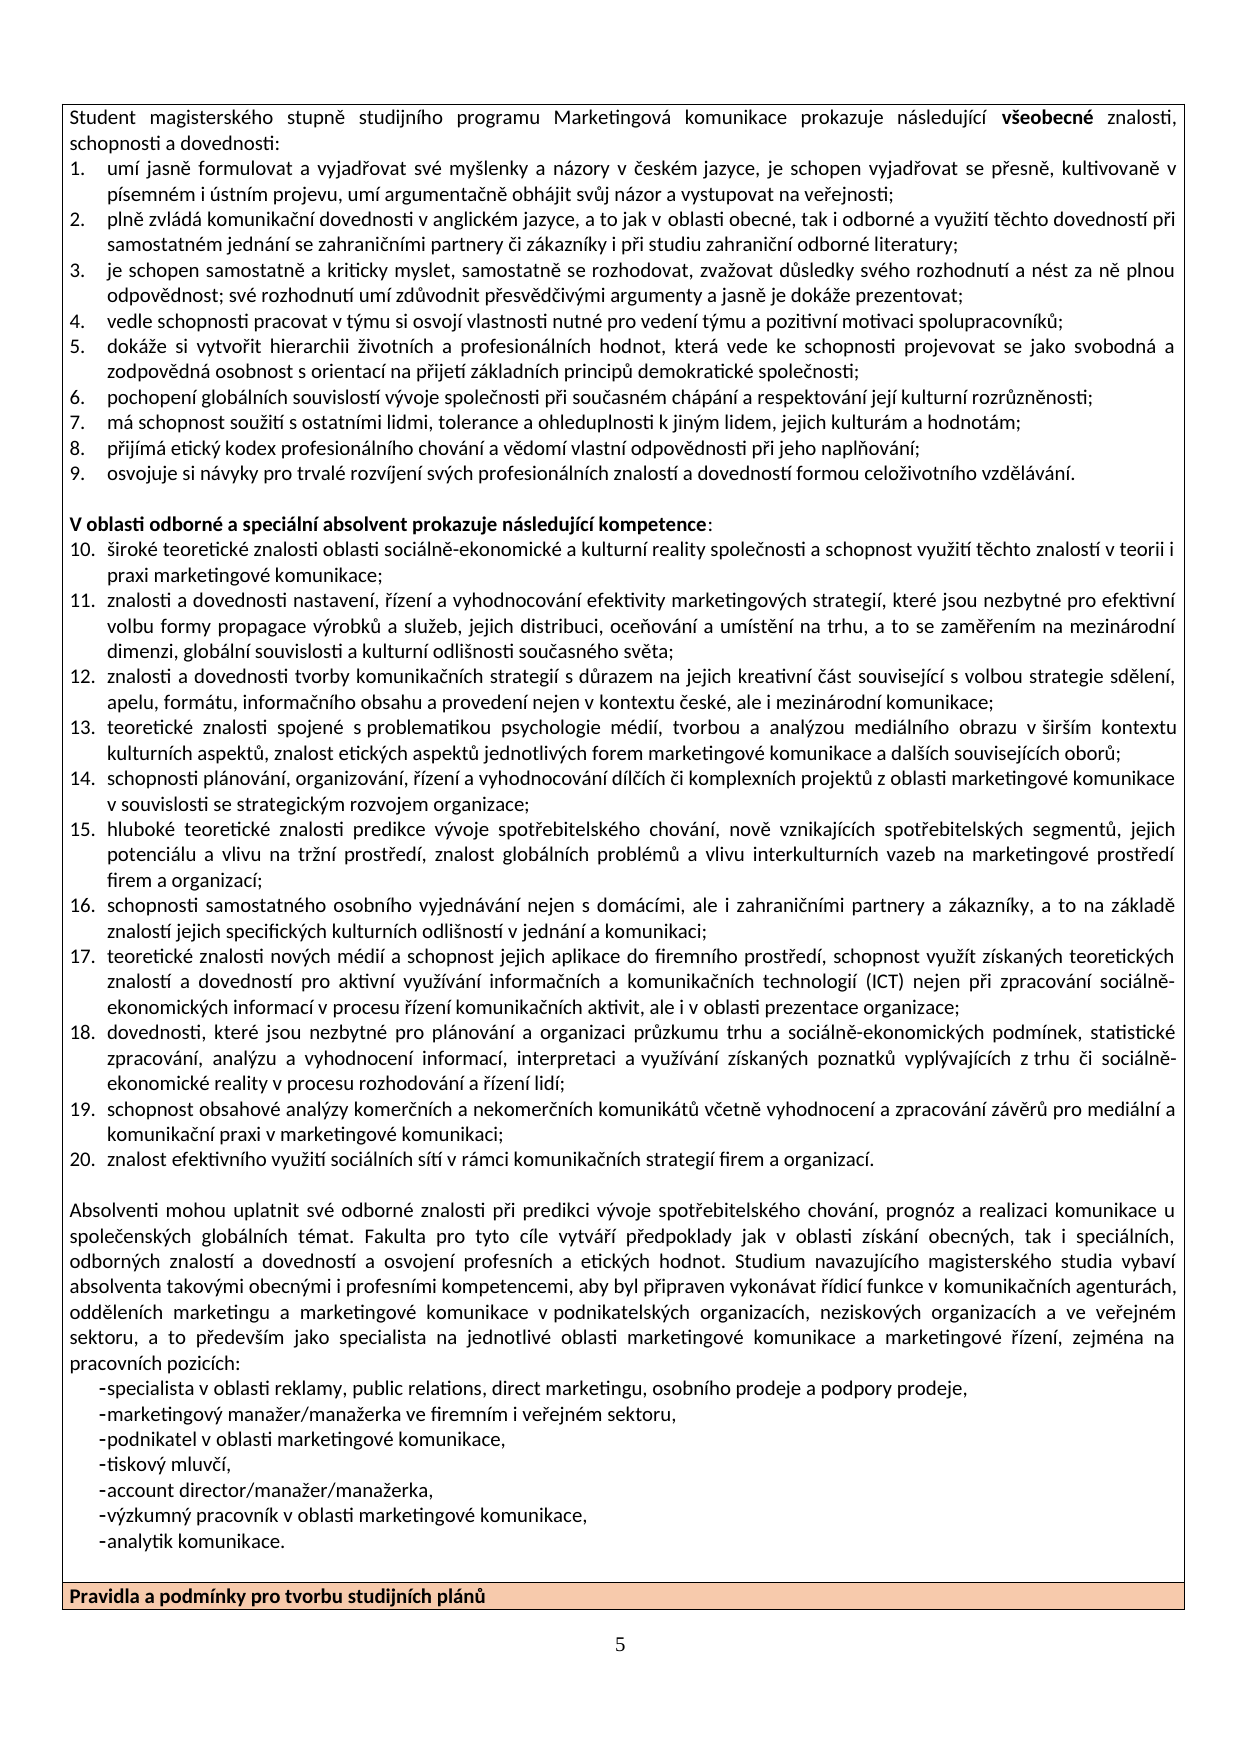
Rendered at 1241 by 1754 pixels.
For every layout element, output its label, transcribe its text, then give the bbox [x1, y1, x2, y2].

table_cell Student magisterského stupně studijního programu Marketingová komunikace prokazuje následující všeobecné znalosti, schopnosti a dovednosti: umí jasně formulovat a vyjadřovat své myšlenky a názory v českém jazyce, je schopen vyjadřovat se přesně, kultivovaně v písemném i ústním projevu, umí argumentačně obhájit svůj názor a vystupovat na veřejnosti; plně zvládá komunikační dovednosti v anglickém jazyce, a to jak v oblasti obecné, tak i odborné a využití těchto dovedností při samostatném jednání se zahraničními partnery či zákazníky i při studiu zahraniční odborné literatury; je schopen samostatně a kriticky myslet, samostatně se rozhodovat, zvažovat důsledky svého rozhodnutí a nést za ně plnou odpovědnost; své rozhodnutí umí zdůvodnit přesvědčivými argumenty a jasně je dokáže prezentovat; vedle schopnosti pracovat v týmu si osvojí vlastnosti nutné pro vedení týmu a pozitivní motivaci spolupracovníků; dokáže si vytvořit hierarchii životních a profesionálních hodnot, která vede ke schopnosti projevovat se jako svobodná a zodpovědná osobnost s orientací na přijetí základních principů demokratické společnosti; pochopení globálních souvislostí vývoje společnosti při současném chápání a respektování její kulturní rozrůzněnosti; má schopnost soužití s ostatními lidmi, tolerance a ohleduplnosti k jiným lidem, jejich kulturám a hodnotám; přijímá etický kodex profesionálního chování a vědomí vlastní odpovědnosti při jeho naplňování; osvojuje si návyky pro trvalé rozvíjení svých profesionálních znalostí a dovedností formou celoživotního vzdělávání. V oblasti odborné a speciální absolvent prokazuje následující kompetence: široké teoretické znalosti oblasti sociálně-ekonomické a kulturní reality společnosti a schopnost využití těchto znalostí v teorii i praxi marketingové komunikace; znalosti a dovednosti nastavení, řízení a vyhodnocování efektivity marketingových strategií, které jsou nezbytné pro efektivní volbu formy propagace výrobků a služeb, jejich distribuci, oceňování a umístění na trhu, a to se zaměřením na mezinárodní dimenzi, globální souvislosti a kulturní odlišnosti současného světa; znalosti a dovednosti tvorby komunikačních strategií s důrazem na jejich kreativní část související s volbou strategie sdělení, apelu, formátu, informačního obsahu a provedení nejen v kontextu české, ale i mezinárodní komunikace; teoretické znalosti spojené s problematikou psychologie médií, tvorbou a analýzou mediálního obrazu v širším kontextu kulturních aspektů, znalost etických aspektů jednotlivých forem marketingové komunikace a dalších souvisejících oborů; schopnosti plánování, organizování, řízení a vyhodnocování dílčích či komplexních projektů z oblasti marketingové komunikace v souvislosti se strategickým rozvojem organizace; hluboké teoretické znalosti predikce vývoje spotřebitelského chování, nově vznikajících spotřebitelských segmentů, jejich potenciálu a vlivu na tržní prostředí, znalost globálních problémů a vlivu interkulturních vazeb na marketingové prostředí firem a organizací; schopnosti samostatného osobního vyjednávání nejen s domácími, ale i zahraničními partnery a zákazníky, a to na základě znalostí jejich specifických kulturních odlišností v jednání a komunikaci; teoretické znalosti nových médií a schopnost jejich aplikace do firemního prostředí, schopnost využít získaných teoretických znalostí a dovedností pro aktivní využívání informačních a komunikačních technologií (ICT) nejen při zpracování sociálně-ekonomických informací v procesu řízení komunikačních aktivit, ale i v oblasti prezentace organizace; dovednosti, které jsou nezbytné pro plánování a organizaci průzkumu trhu a sociálně-ekonomických podmínek, statistické zpracování, analýzu a vyhodnocení informací, interpretaci a využívání získaných poznatků vyplývajících z trhu či sociálně-ekonomické reality v procesu rozhodování a řízení lidí; schopnost obsahové analýzy komerčních a nekomerčních komunikátů včetně vyhodnocení a zpracování závěrů pro mediální a komunikační praxi v marketingové komunikaci; znalost efektivního využití sociálních sítí v rámci komunikačních strategií firem a organizací. Absolventi mohou uplatnit své odborné znalosti při predikci vývoje spotřebitelského chování, prognóz a realizaci komunikace u společenských globálních témat. Fakulta pro tyto cíle vytváří předpoklady jak v oblasti získání obecných, tak i speciálních, odborných znalostí a dovedností a osvojení profesních a etických hodnot. Studium navazujícího magisterského studia vybaví absolventa takovými obecnými i profesními kompetencemi, aby byl připraven vykonávat řídicí funkce v komunikačních agenturách, odděleních marketingu a marketingové komunikace v podnikatelských organizacích, neziskových organizacích a ve veřejném sektoru, a to především jako specialista na jednotlivé oblasti marketingové komunikace a marketingové řízení, zejména na pracovních pozicích: specialista v oblasti reklamy, public relations, direct marketingu, osobního prodeje a podpory prodeje, marketingový manažer/manažerka ve firemním i veřejném sektoru, podnikatel v oblasti marketingové komunikace, tiskový mluvčí, account director/manažer/manažerka, výzkumný pracovník v oblasti marketingové komunikace, analytik komunikace. [63, 105, 1184, 1582]
table_cell Pravidla a podmínky pro tvorbu studijních plánů [63, 1583, 1184, 1609]
